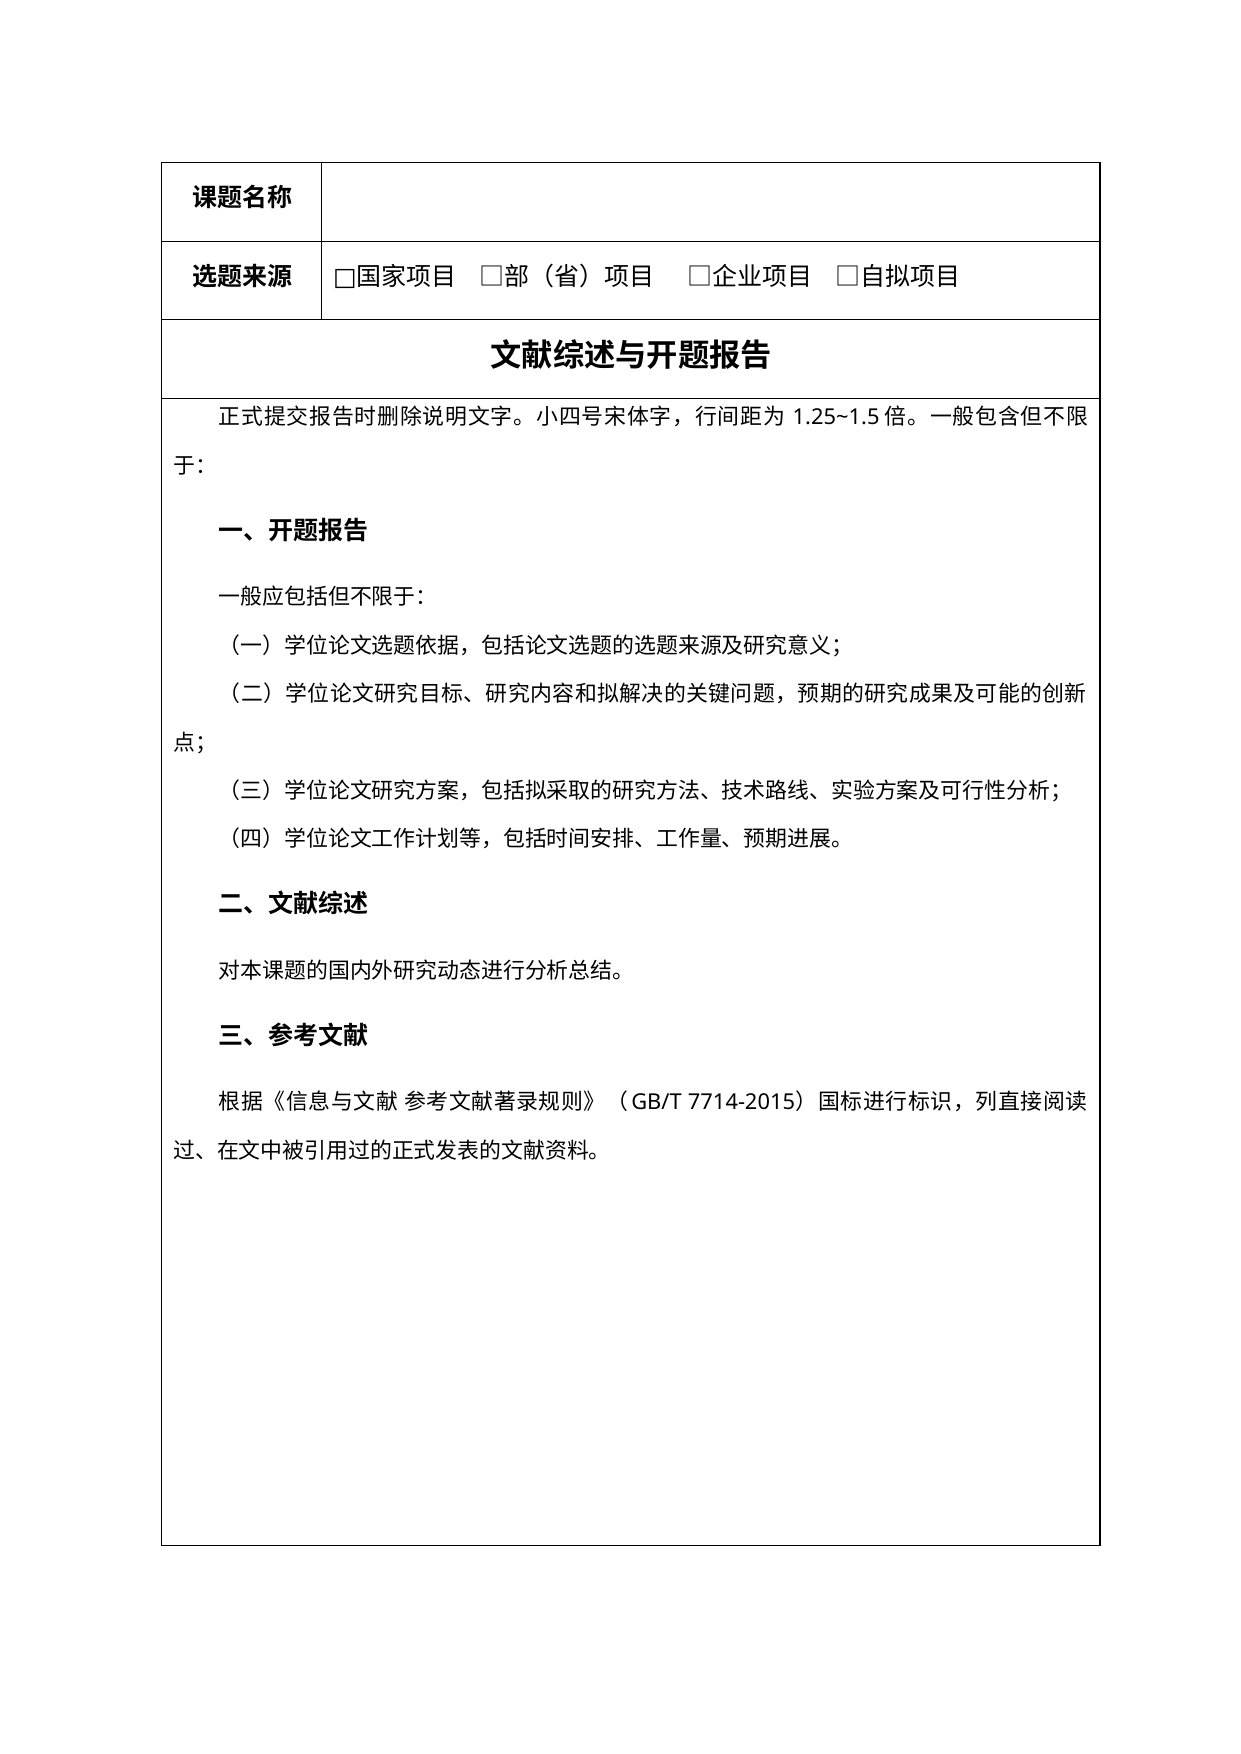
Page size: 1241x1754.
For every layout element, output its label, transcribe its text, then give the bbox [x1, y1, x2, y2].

table_header 课题名称 [162, 163, 321, 241]
table_cell 文献综述与开题报告 [162, 320, 1099, 398]
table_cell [162, 399, 1099, 1544]
table_cell 选题来源 [162, 242, 321, 319]
table_header [322, 163, 1099, 241]
table_cell □国家项目 □部（省）项目 □企业项目 □自拟项目 [322, 242, 1099, 319]
